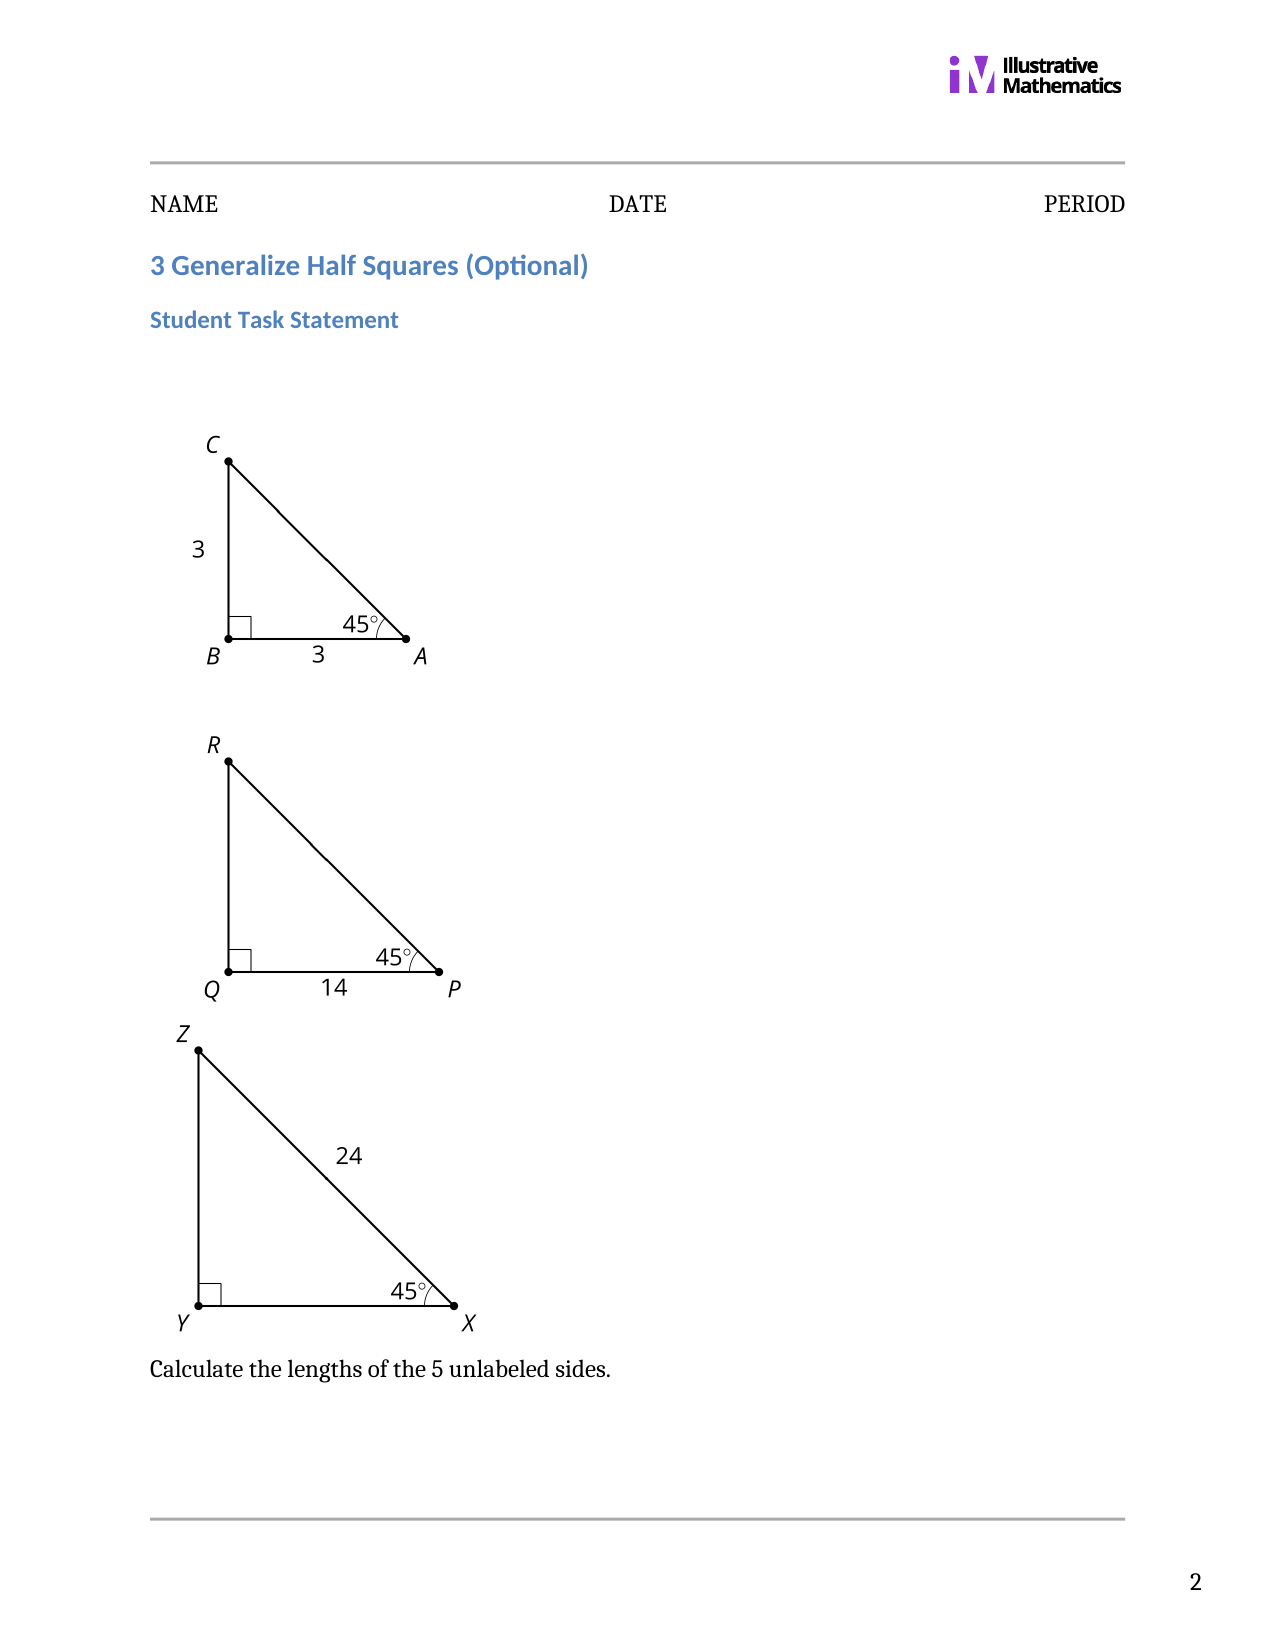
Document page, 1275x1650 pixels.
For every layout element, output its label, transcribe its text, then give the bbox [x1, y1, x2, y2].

subtitle Student Task Statement [150, 304, 1125, 334]
picture [949, 55, 1121, 93]
picture [168, 353, 484, 669]
subtitle 3 Generalize Half Squares (Optional) [150, 247, 1125, 283]
picture [168, 687, 484, 1002]
text Calculate the lengths of the 5 unlabeled sides. [150, 1354, 1125, 1383]
picture [168, 1020, 484, 1336]
